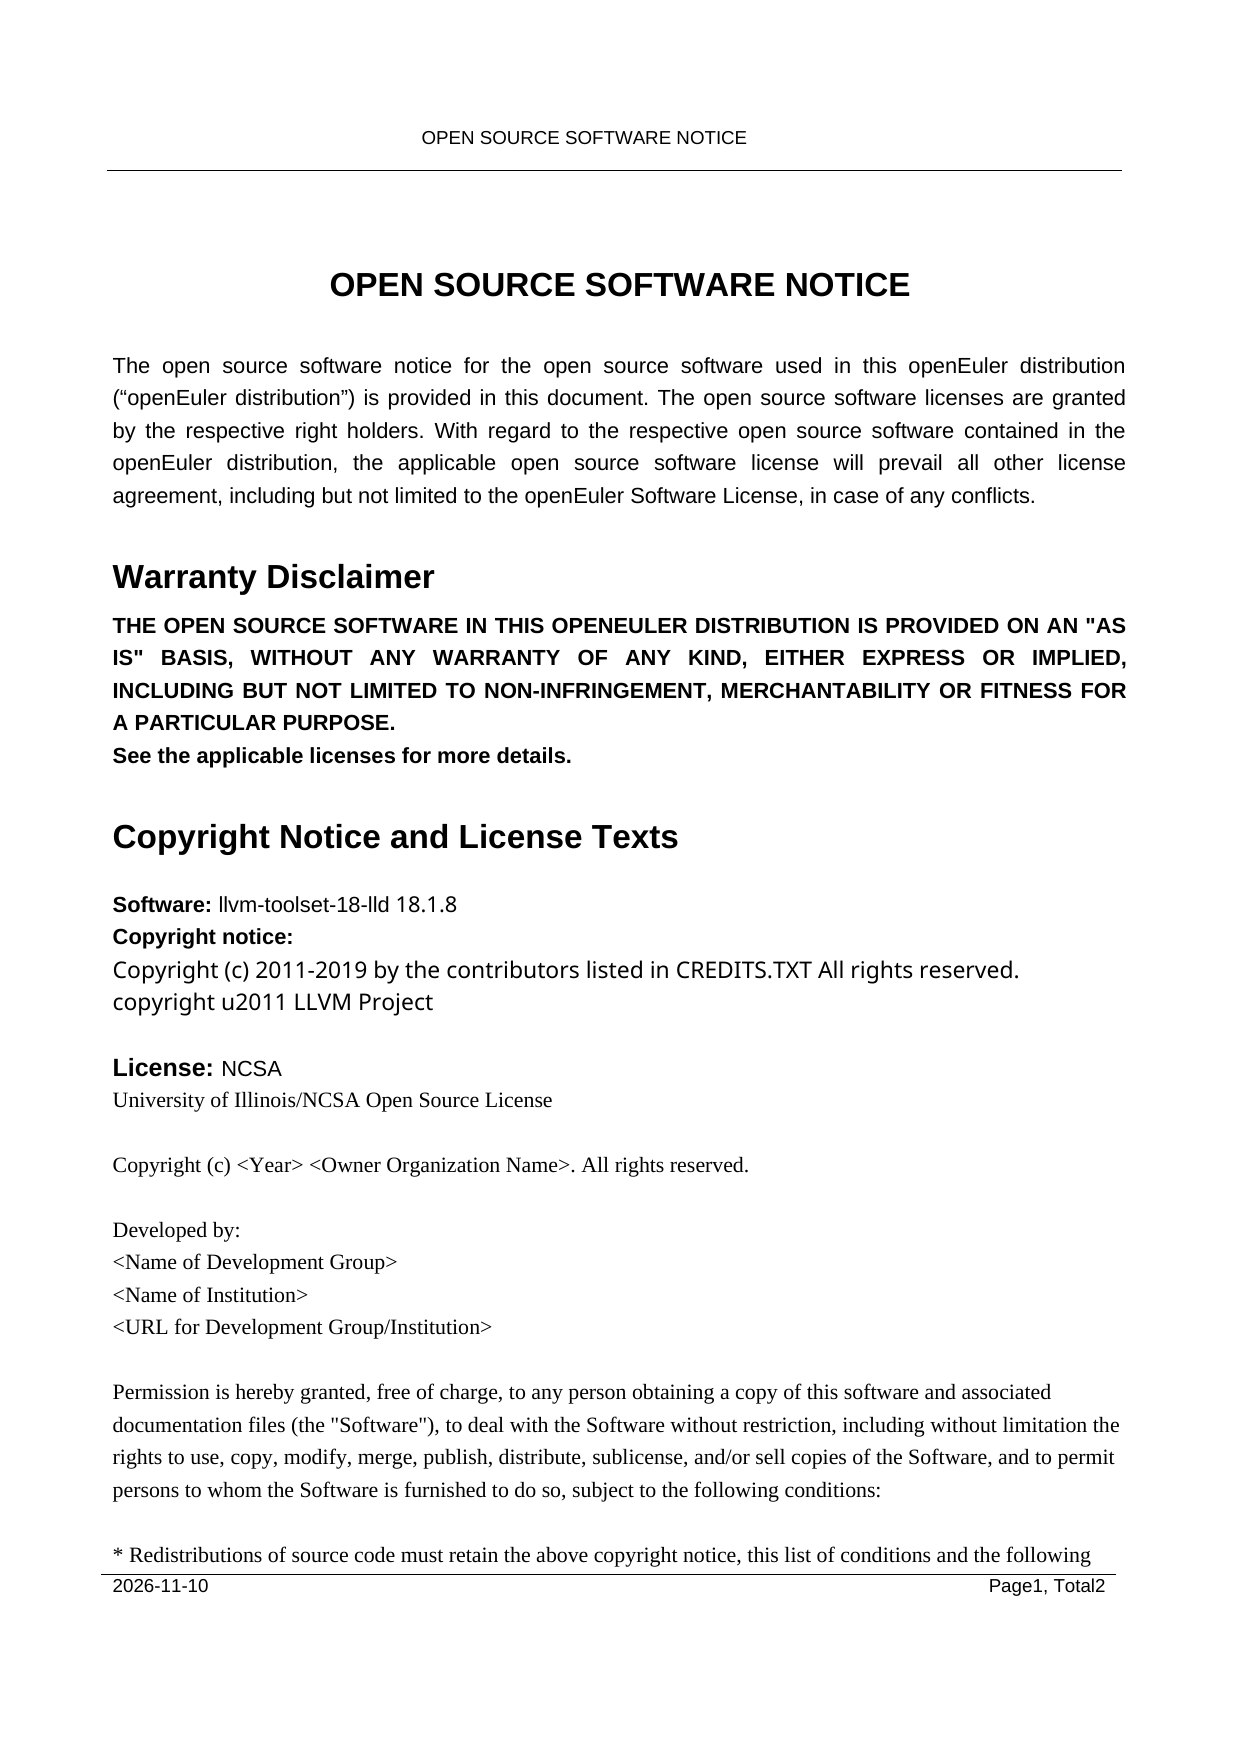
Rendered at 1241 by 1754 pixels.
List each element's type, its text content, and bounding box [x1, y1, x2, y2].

text THE OPEN SOURCE SOFTWARE IN THIS OPENEULER DISTRIBUTION IS PROVIDED ON AN "AS IS" BASIS, WITHOUT ANY WARRANTY OF ANY KIND, EITHER EXPRESS OR IMPLIED, INCLUDING BUT NOT LIMITED TO NON-INFRINGEMENT, MERCHANTABILITY OR FITNESS FOR A PARTICULAR PURPOSE. See the applicable licenses for more details. [112, 609, 1128, 771]
text Copyright (c) 2011-2019 by the contributors listed in CREDITS.TXT All rights reserved. copyright u2011 LLVM Project [112, 953, 1128, 1051]
text The open source software notice for the open source software used in this openEuler distribution (“openEuler distribution”) is provided in this document. The open source software licenses are granted by the respective right holders. With regard to the respective open source software contained in the openEuler distribution, the applicable open source software license will prevail all other license agreement, including but not limited to the openEuler Software License, in case of any conflicts. [112, 349, 1128, 511]
text Warranty Disclaimer [112, 544, 1128, 609]
text OPEN SOURCE SOFTWARE NOTICE [112, 251, 1128, 316]
text License: NCSA [112, 1051, 1128, 1083]
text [112, 1083, 1128, 1571]
text Software: llvm-toolset-18-lld 18.1.8 [112, 888, 1128, 921]
text Copyright Notice and License Texts [112, 804, 1128, 869]
text Copyright notice: [112, 921, 1128, 953]
